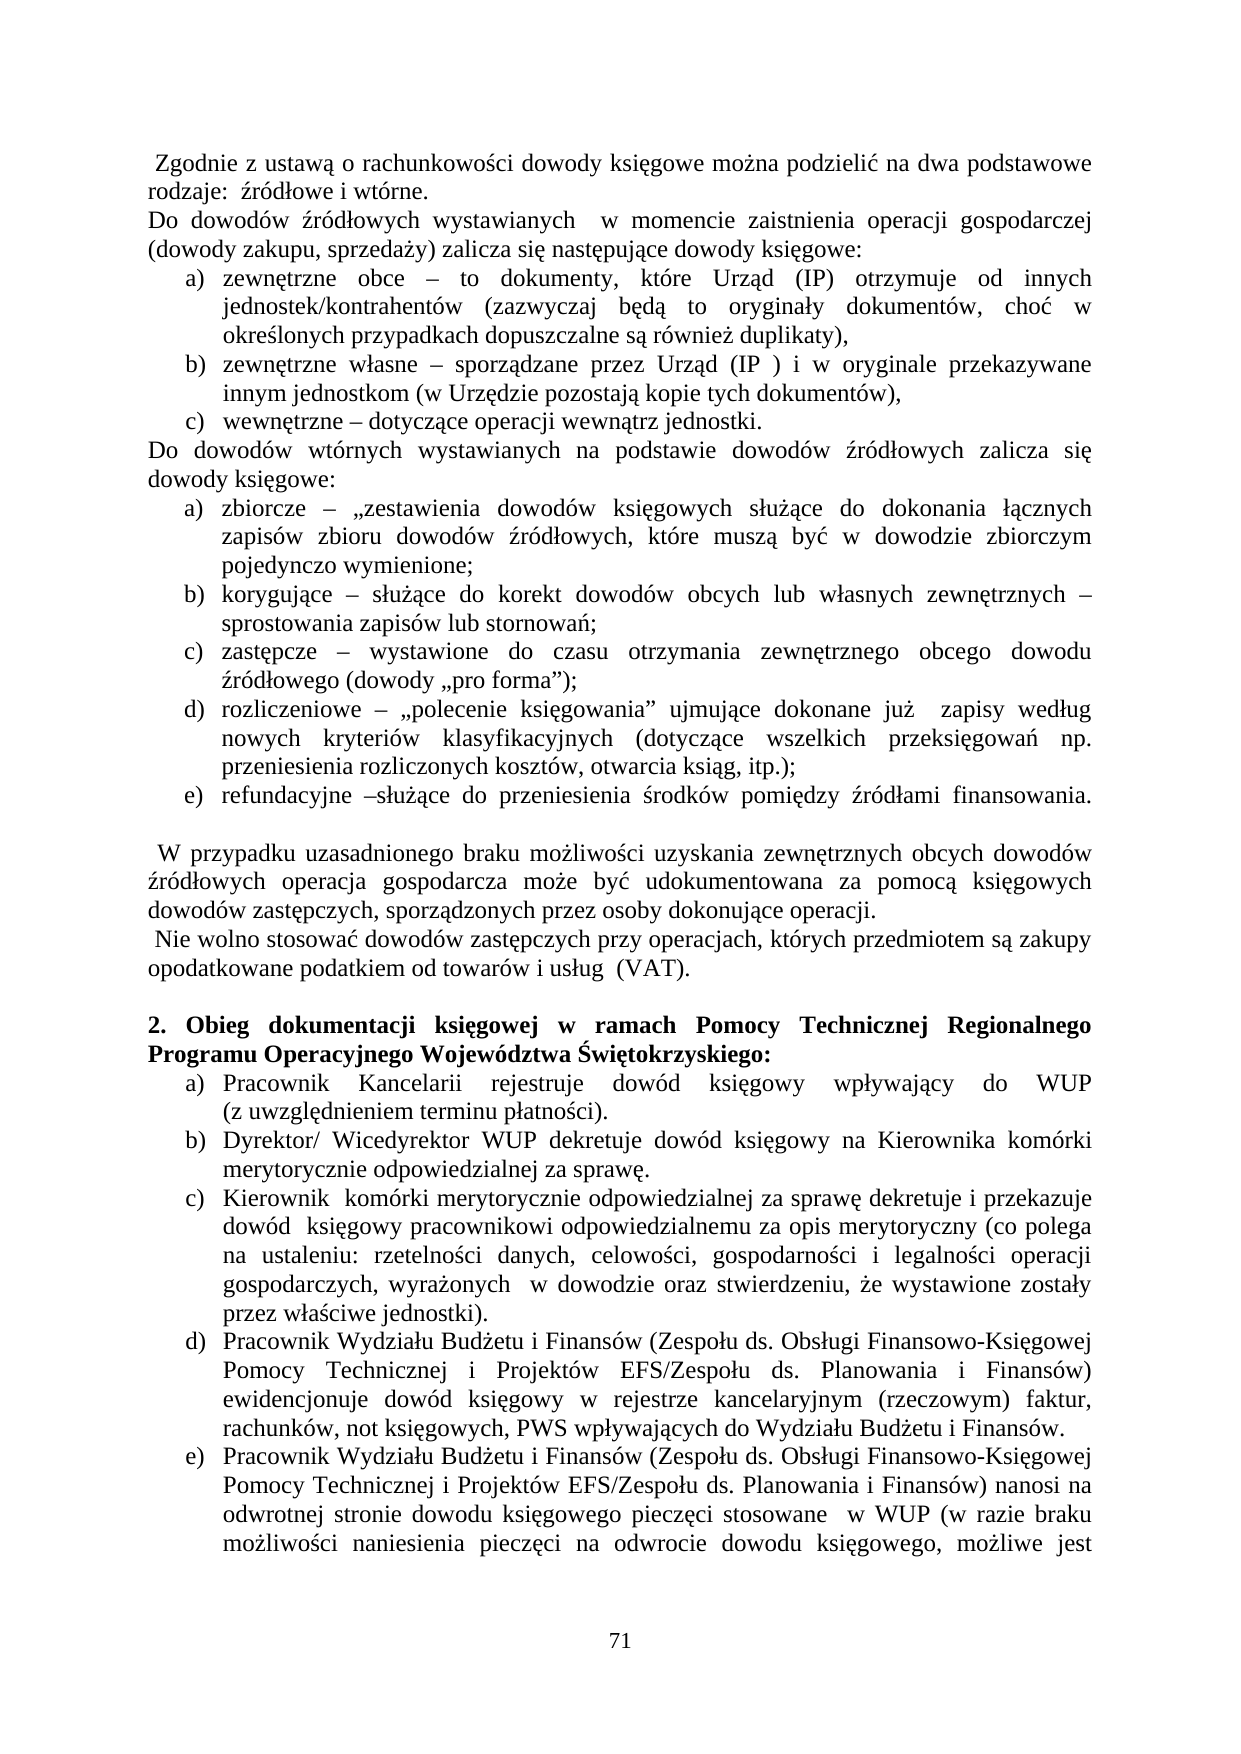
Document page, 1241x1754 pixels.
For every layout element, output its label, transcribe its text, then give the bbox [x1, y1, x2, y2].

list Dyrektor/ Wicedyrektor WUP dekretuje dowód księgowy na Kierownika komórki merytorycznie odpowiedzialnej za sprawę. [185, 1125, 1093, 1183]
text 2. Obieg dokumentacji księgowej w ramach Pomocy Technicznej Regionalnego Programu Operacyjnego Województwa Świętokrzyskiego: [148, 1010, 1093, 1068]
list korygujące – służące do korekt dowodów obcych lub własnych zewnętrznych – sprostowania zapisów lub stornowań; [184, 579, 1093, 636]
text Nie wolno stosować dowodów zastępczych przy operacjach, których przedmiotem są zakupy opodatkowane podatkiem od towarów i usług (VAT). [148, 924, 1093, 981]
list zastępcze – wystawione do czasu otrzymania zewnętrznego obcego dowodu źródłowego (dowody „pro forma”); [184, 636, 1093, 694]
list Pracownik Wydziału Budżetu i Finansów (Zespołu ds. Obsługi Finansowo-Księgowej Pomocy Technicznej i Projektów EFS/Zespołu ds. Planowania i Finansów) ewidencjonuje dowód księgowy w rejestrze kancelaryjnym (rzeczowym) faktur, rachunków, not księgowych, PWS wpływających do Wydziału Budżetu i Finansów. [185, 1326, 1093, 1441]
text Do dowodów wtórnych wystawianych na podstawie dowodów źródłowych zalicza się dowody księgowe: [148, 435, 1093, 493]
list zewnętrzne własne – sporządzane przez Urząd (IP ) i w oryginale przekazywane innym jednostkom (w Urzędzie pozostają kopie tych dokumentów), [185, 349, 1093, 406]
list rozliczeniowe – „polecenie księgowania” ujmujące dokonane już zapisy według nowych kryteriów klasyfikacyjnych (dotyczące wszelkich przeksięgowań np. przeniesienia rozliczonych kosztów, otwarcia ksiąg, itp.); [184, 694, 1093, 780]
text W przypadku uzasadnionego braku możliwości uzyskania zewnętrznych obcych dowodów źródłowych operacja gospodarcza może być udokumentowana za pomocą księgowych dowodów zastępczych, sporządzonych przez osoby dokonujące operacji. [148, 838, 1093, 924]
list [185, 1441, 1093, 1556]
list zbiorcze – „zestawienia dowodów księgowych służące do dokonania łącznych zapisów zbioru dowodów źródłowych, które muszą być w dowodzie zbiorczym pojedynczo wymienione; [184, 493, 1093, 579]
list zewnętrzne obce – to dokumenty, które Urząd (IP) otrzymuje od innych jednostek/kontrahentów (zazwyczaj będą to oryginały dokumentów, choć w określonych przypadkach dopuszczalne są również duplikaty), [185, 263, 1093, 349]
text Zgodnie z ustawą o rachunkowości dowody księgowe można podzielić na dwa podstawowe rodzaje: źródłowe i wtórne. [148, 148, 1093, 205]
text Do dowodów źródłowych wystawianych w momencie zaistnienia operacji gospodarczej (dowody zakupu, sprzedaży) zalicza się następujące dowody księgowe: [148, 205, 1093, 263]
list Kierownik komórki merytorycznie odpowiedzialnej za sprawę dekretuje i przekazuje dowód księgowy pracownikowi odpowiedzialnemu za opis merytoryczny (co polega na ustaleniu: rzetelności danych, celowości, gospodarności i legalności operacji gospodarczych, wyrażonych w dowodzie oraz stwierdzeniu, że wystawione zostały przez właściwe jednostki). [185, 1183, 1093, 1326]
list refundacyjne –służące do przeniesienia środków pomiędzy źródłami finansowania. [184, 780, 1093, 838]
list wewnętrzne – dotyczące operacji wewnątrz jednostki. [185, 406, 1093, 435]
list Pracownik Kancelarii rejestruje dowód księgowy wpływający do WUP (z uwzględnieniem terminu płatności). [185, 1068, 1093, 1125]
